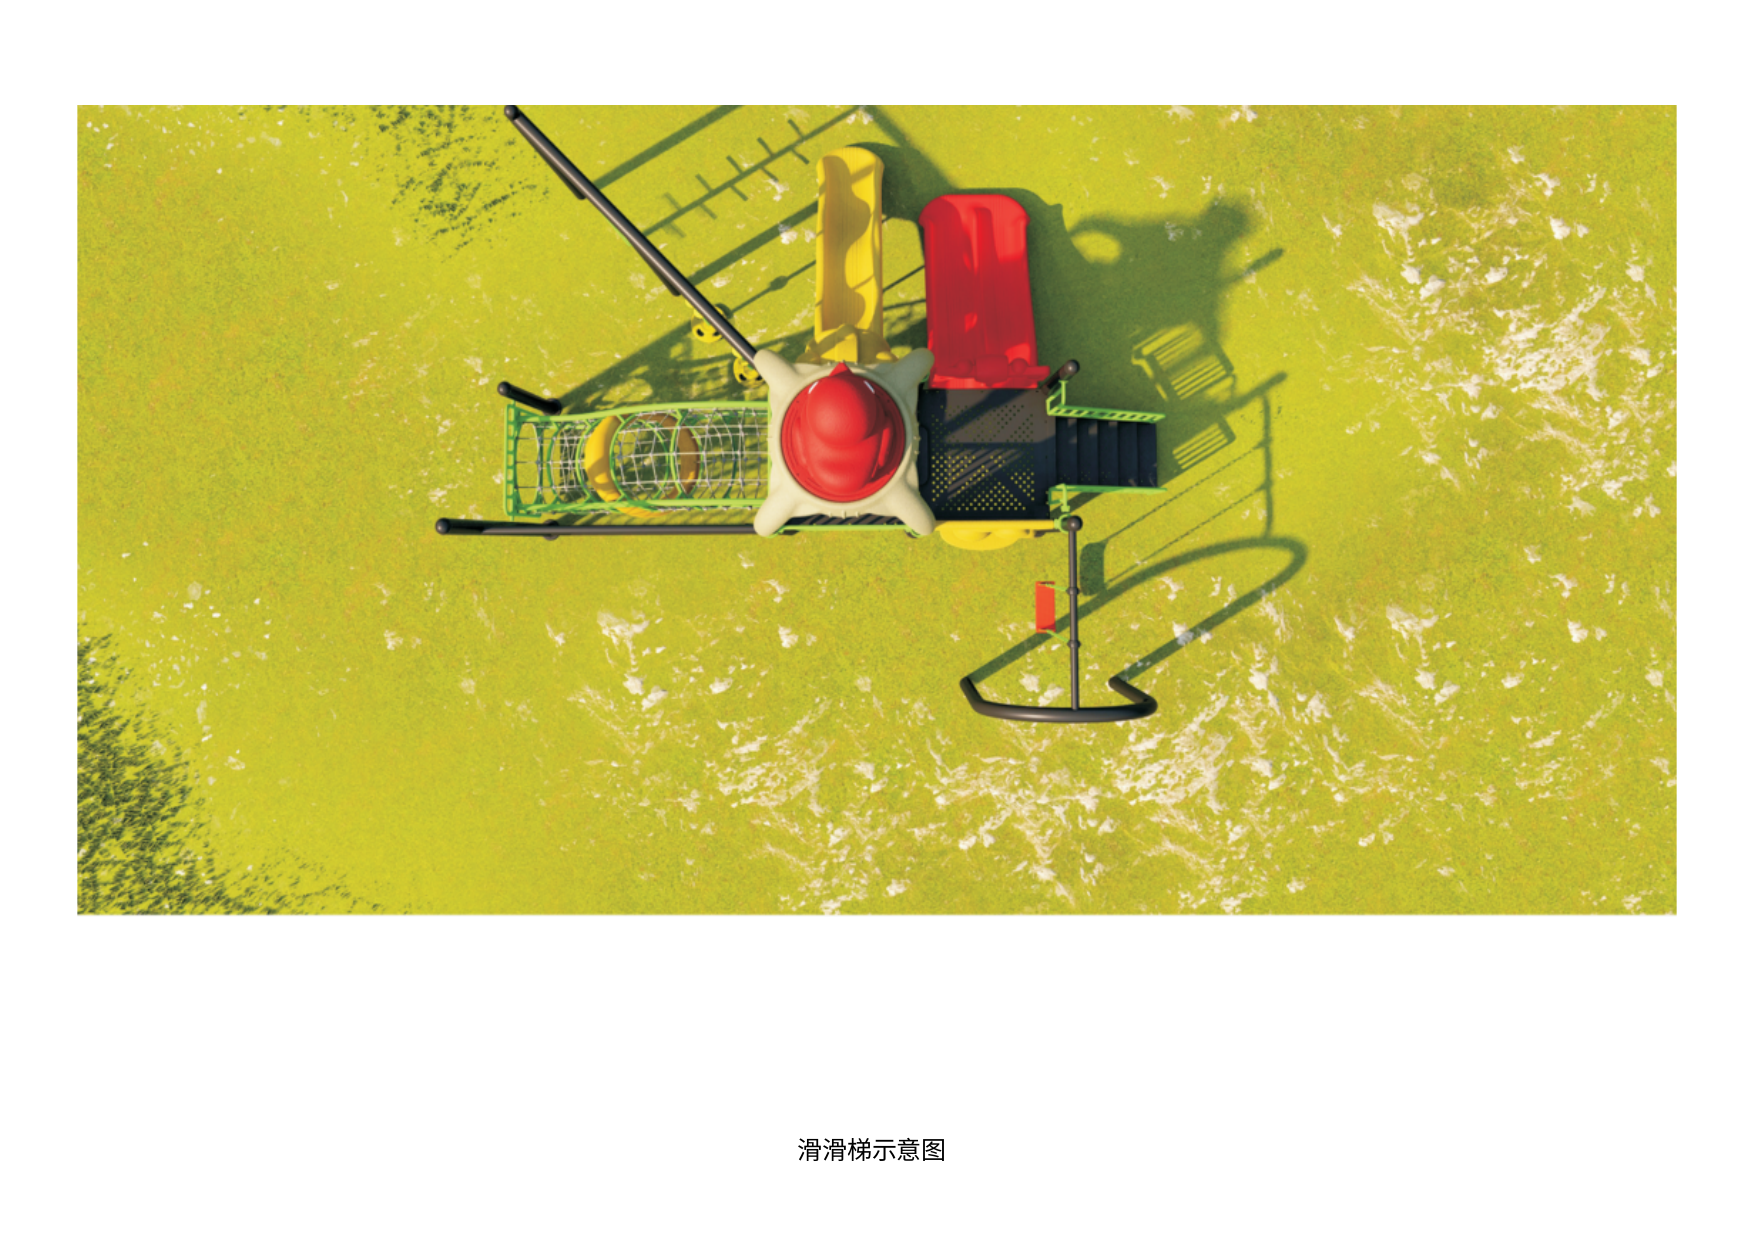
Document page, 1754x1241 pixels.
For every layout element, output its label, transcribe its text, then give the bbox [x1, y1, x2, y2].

text 滑滑梯示意图 [797, 1133, 1754, 1166]
picture [77, 105, 1677, 917]
